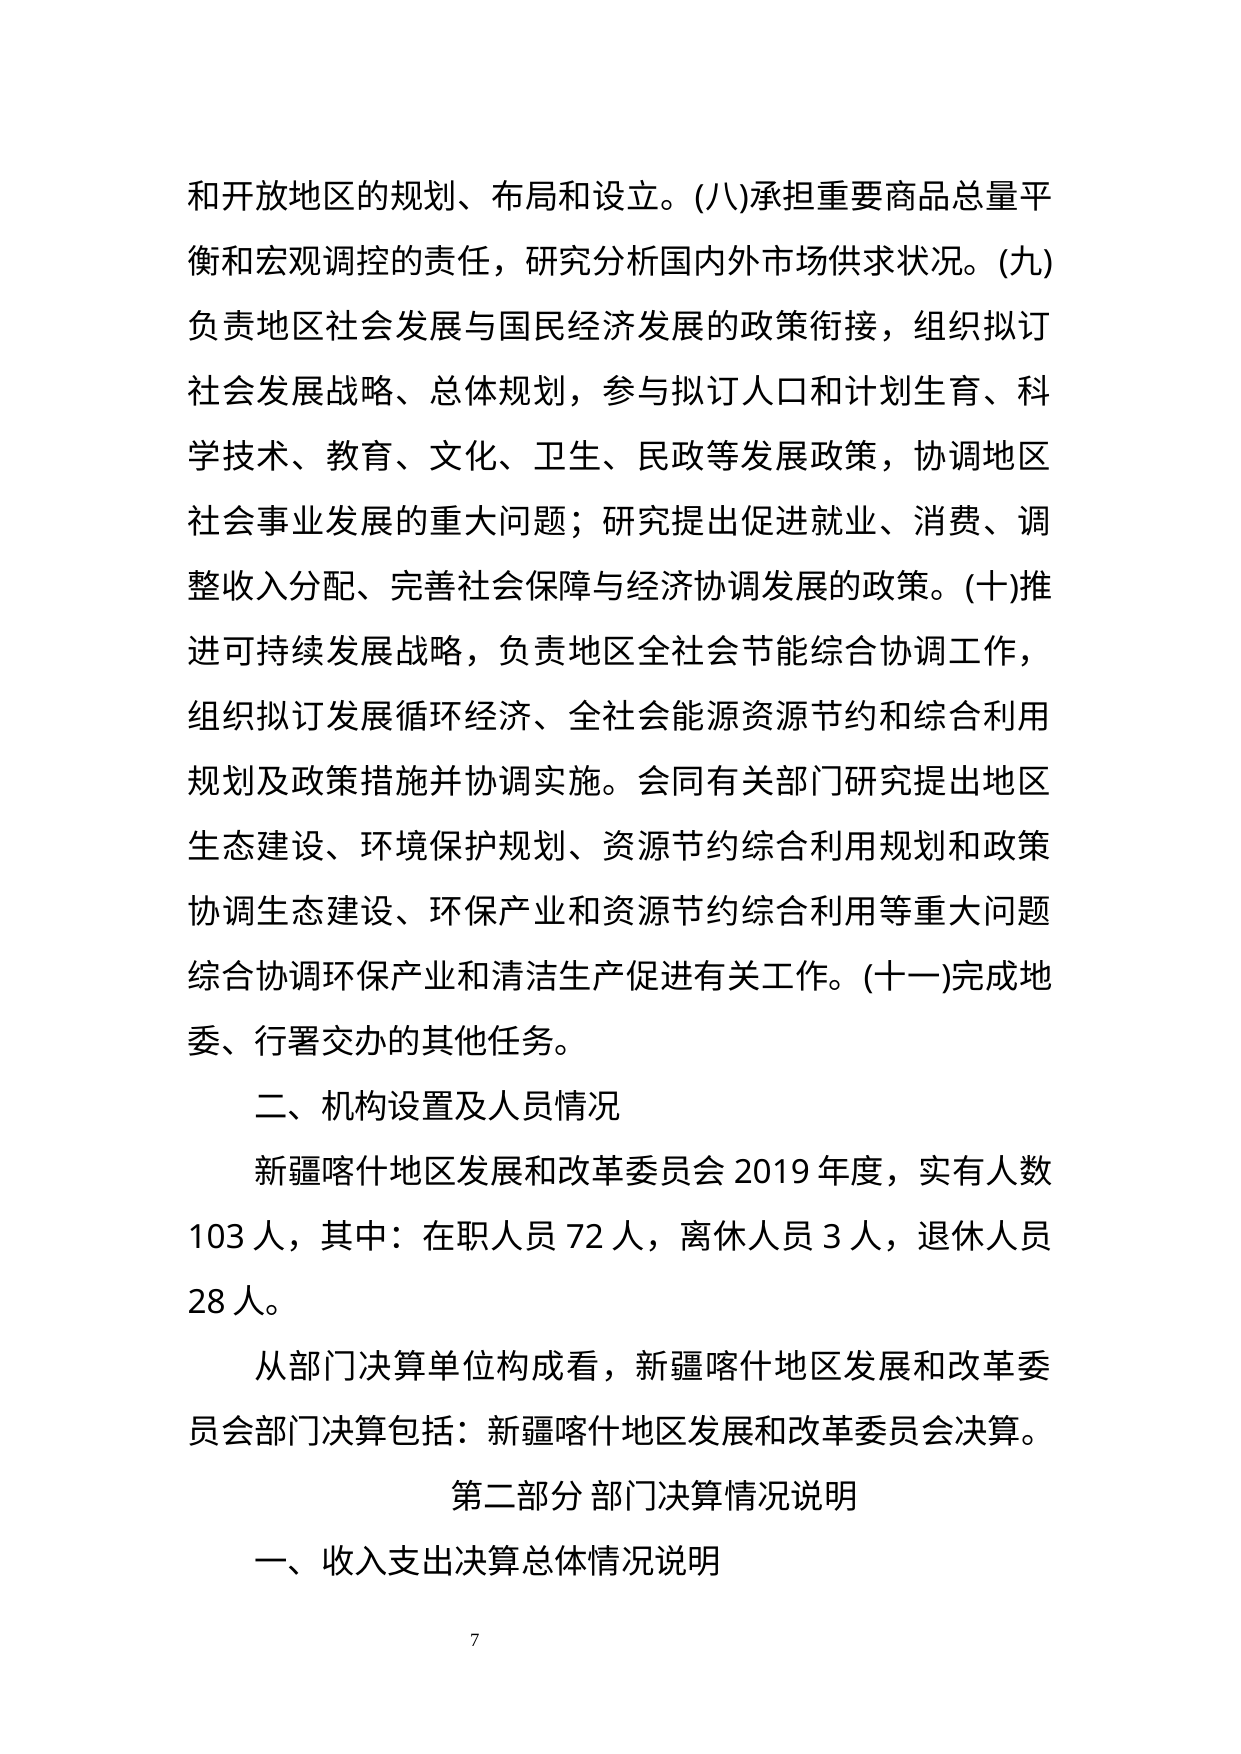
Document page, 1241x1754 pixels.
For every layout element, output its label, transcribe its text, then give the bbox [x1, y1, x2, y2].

text 二、机构设置及人员情况 [187, 1072, 1053, 1137]
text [187, 162, 1053, 1072]
text 从部门决算单位构成看，新疆喀什地区发展和改革委员会部门决算包括：新疆喀什地区发展和改革委员会决算。 [187, 1332, 1053, 1462]
text 一、收入支出决算总体情况说明 [187, 1527, 1053, 1592]
text 第二部分 部门决算情况说明 [187, 1462, 1053, 1527]
text 新疆喀什地区发展和改革委员会2019年度，实有人数103人，其中：在职人员72人，离休人员3人，退休人员28人。 [187, 1137, 1053, 1332]
